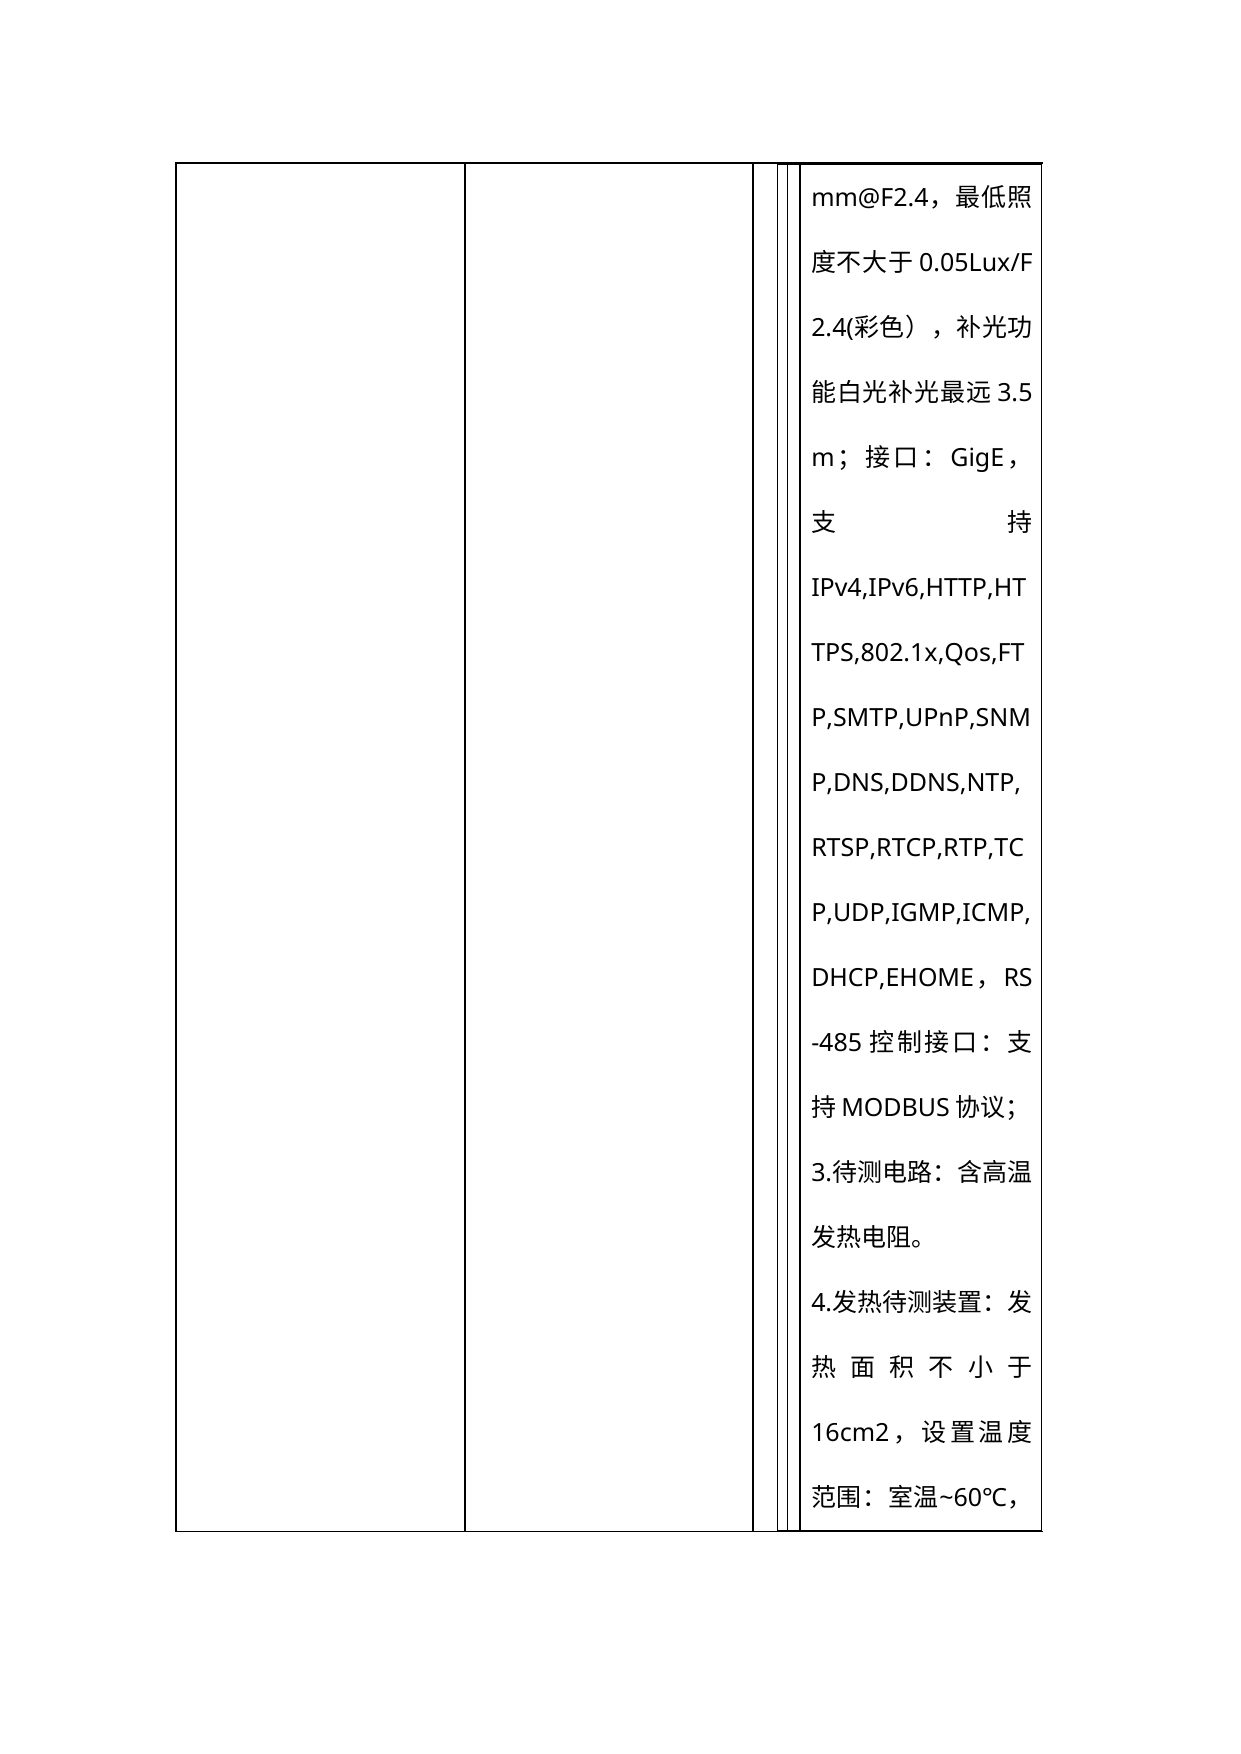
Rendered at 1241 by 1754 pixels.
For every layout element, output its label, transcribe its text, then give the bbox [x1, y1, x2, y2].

table_cell 1 [466, 164, 752, 1531]
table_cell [754, 164, 777, 1531]
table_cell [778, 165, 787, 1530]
table_cell [177, 164, 464, 1531]
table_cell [801, 165, 1041, 1530]
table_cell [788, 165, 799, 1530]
